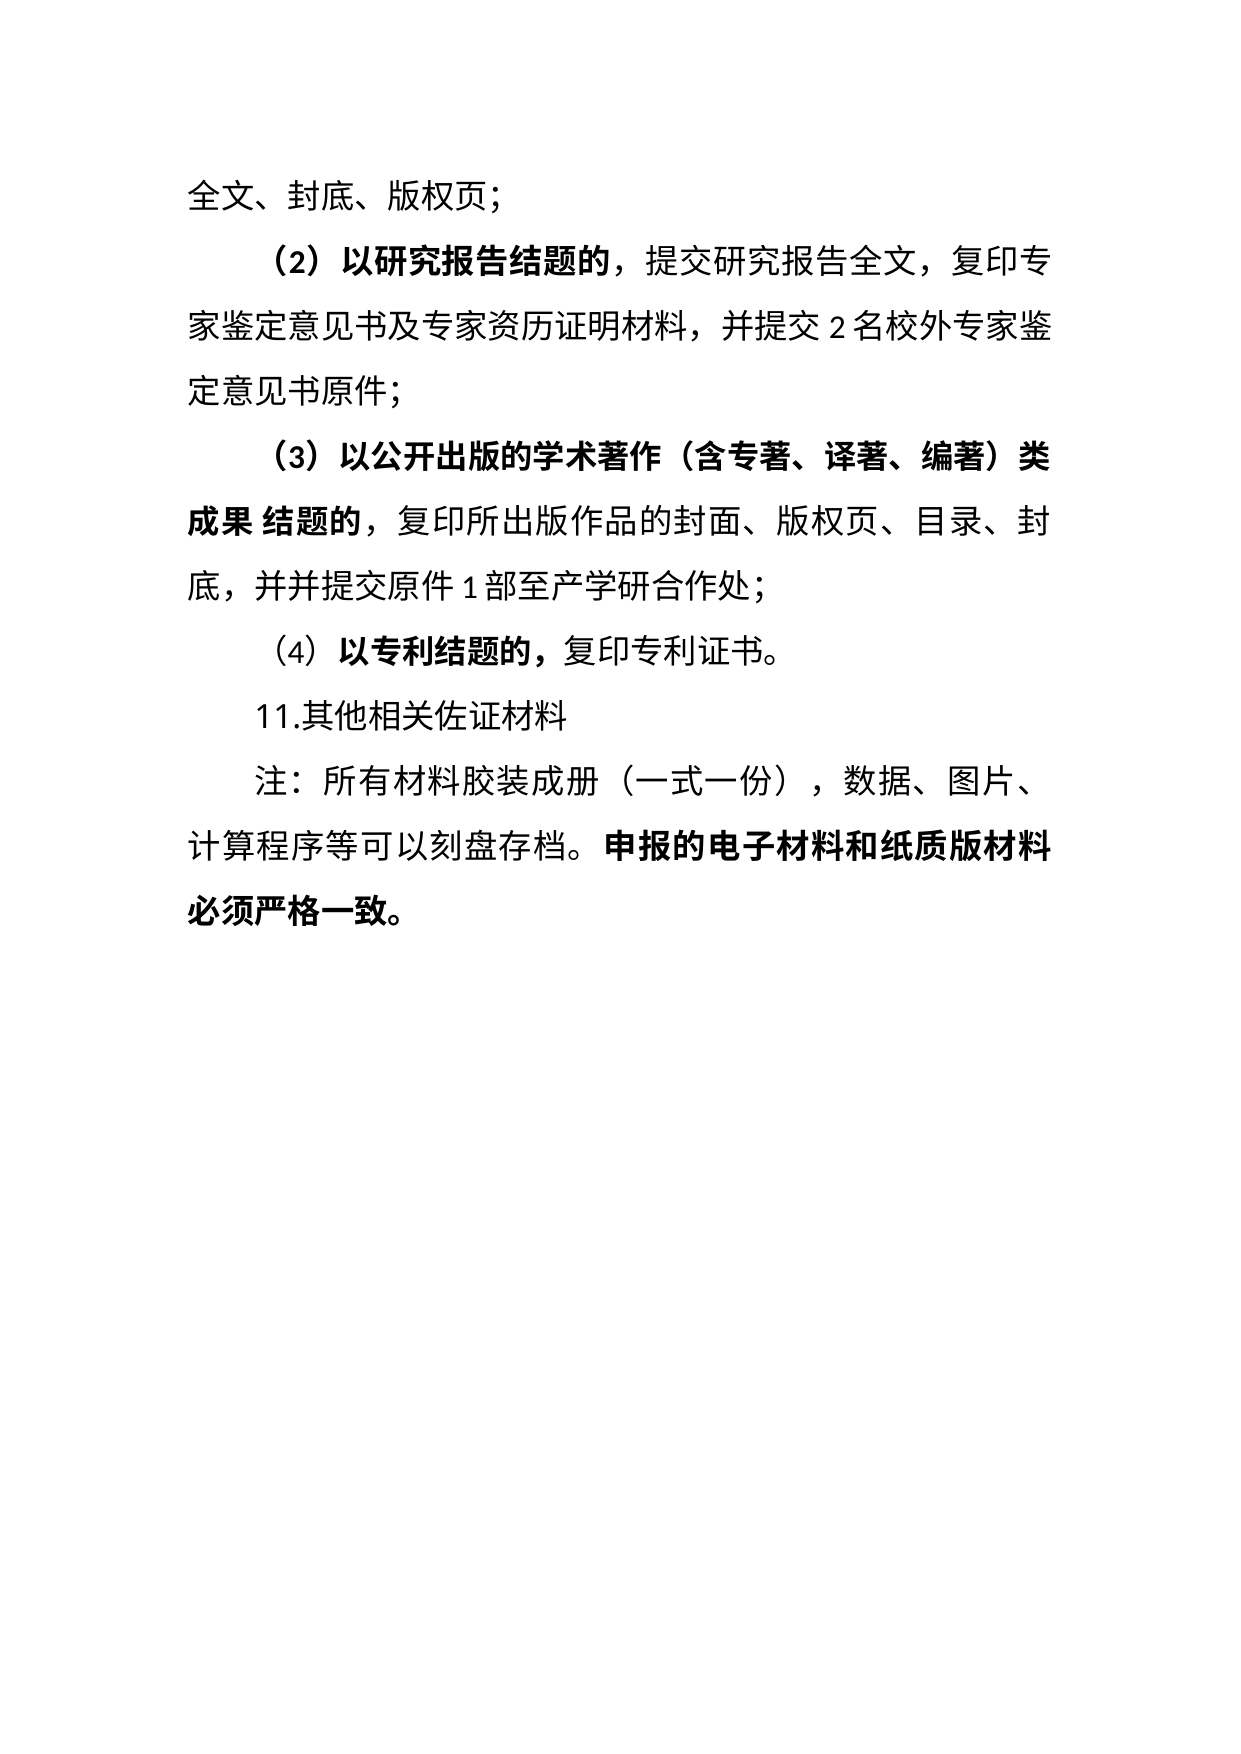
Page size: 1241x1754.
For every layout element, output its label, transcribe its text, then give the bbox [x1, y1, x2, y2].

text （2）以研究报告结题的，提交研究报告全文，复印专家鉴定意见书及专家资历证明材料，并提交2名校外专家鉴定意见书原件； [187, 227, 1053, 422]
text 11.其他相关佐证材料 [187, 682, 1053, 747]
text （3）以公开出版的学术著作（含专著、译著、编著）类成果 结题的，复印所出版作品的封面、版权页、目录、封底，并并提交原件1部至产学研合作处； [187, 422, 1053, 617]
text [187, 162, 1053, 227]
text 注：所有材料胶装成册（一式一份），数据、图片、计算程序等可以刻盘存档。申报的电子材料和纸质版材料必须严格一致。 [187, 747, 1053, 942]
text （4）以专利结题的，复印专利证书。 [187, 617, 1053, 682]
